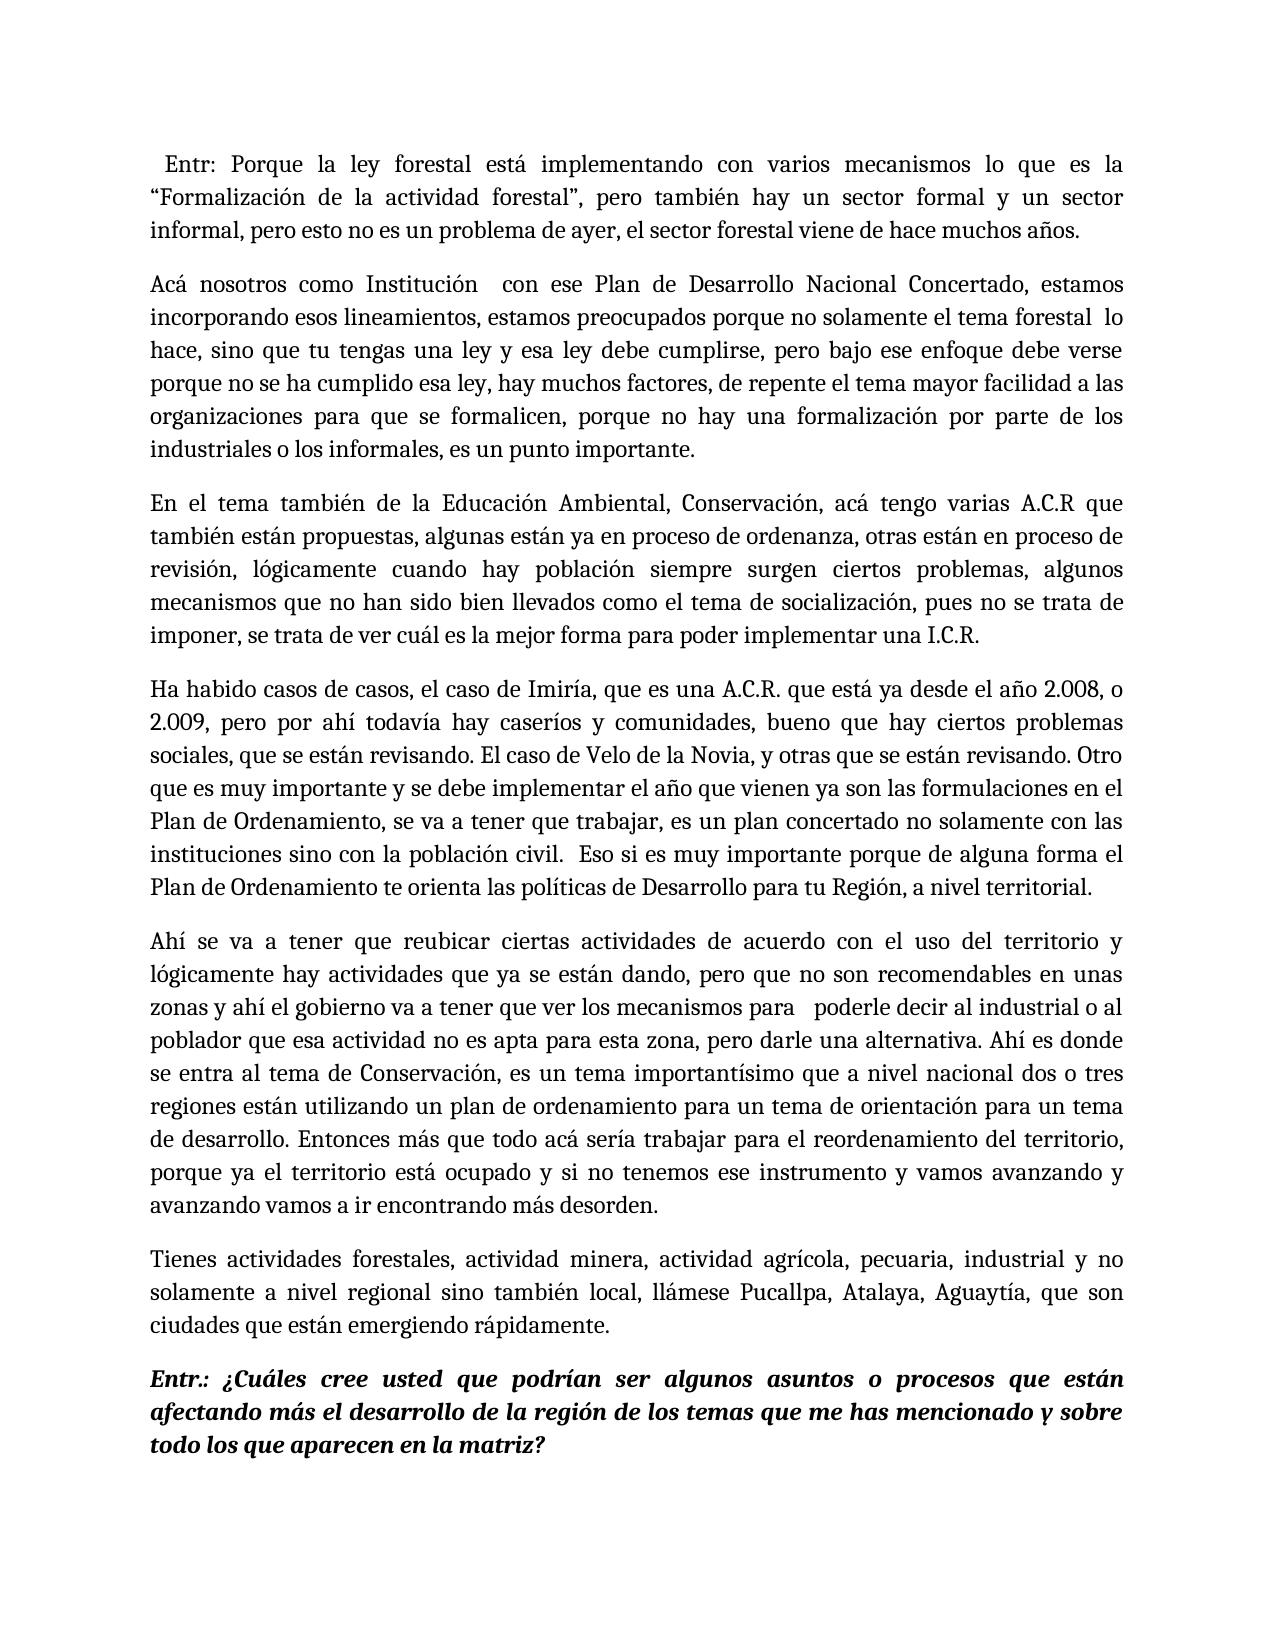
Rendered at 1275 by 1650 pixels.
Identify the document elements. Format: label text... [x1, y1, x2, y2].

text Entr.: ¿Cuáles cree usted que podrían ser algunos asuntos o procesos que están afectando más el desarrollo de la región de los temas que me has mencionado y sobre todo los que aparecen en la matriz? [150, 1365, 1125, 1459]
text En el tema también de la Educación Ambiental, Conservación, acá tengo varias A.C.R que también están propuestas, algunas están ya en proceso de ordenanza, otras están en proceso de revisión, lógicamente cuando hay población siempre surgen ciertos problemas, algunos mecanismos que no han sido bien llevados como el tema de socialización, pues no se trata de imponer, se trata de ver cuál es la mejor forma para poder implementar una I.C.R. [150, 489, 1125, 650]
text Acá nosotros como Institución con ese Plan de Desarrollo Nacional Concertado, estamos incorporando esos lineamientos, estamos preocupados porque no solamente el tema forestal lo hace, sino que tu tengas una ley y esa ley debe cumplirse, pero bajo ese enfoque debe verse porque no se ha cumplido esa ley, hay muchos factores, de repente el tema mayor facilidad a las organizaciones para que se formalicen, porque no hay una formalización por parte de los industriales o los informales, es un punto importante. [150, 270, 1125, 464]
text Ahí se va a tener que reubicar ciertas actividades de acuerdo con el uso del territorio y lógicamente hay actividades que ya se están dando, pero que no son recomendables en unas zonas y ahí el gobierno va a tener que ver los mecanismos para poderle decir al industrial o al poblador que esa actividad no es apta para esta zona, pero darle una alternativa. Ahí es donde se entra al tema de Conservación, es un tema importantísimo que a nivel nacional dos o tres regiones están utilizando un plan de ordenamiento para un tema de orientación para un tema de desarrollo. Entonces más que todo acá sería trabajar para el reordenamiento del territorio, porque ya el territorio está ocupado y si no tenemos ese instrumento y vamos avanzando y avanzando vamos a ir encontrando más desorden. [150, 927, 1125, 1220]
text Tienes actividades forestales, actividad minera, actividad agrícola, pecuaria, industrial y no solamente a nivel regional sino también local, llámese Pucallpa, Atalaya, Aguaytía, que son ciudades que están emergiendo rápidamente. [150, 1245, 1125, 1339]
text Entr: Porque la ley forestal está implementando con varios mecanismos lo que es la “Formalización de la actividad forestal”, pero también hay un sector formal y un sector informal, pero esto no es un problema de ayer, el sector forestal viene de hace muchos años. [150, 150, 1125, 245]
text Ha habido casos de casos, el caso de Imiría, que es una A.C.R. que está ya desde el año 2.008, o 2.009, pero por ahí todavía hay caseríos y comunidades, bueno que hay ciertos problemas sociales, que se están revisando. El caso de Velo de la Novia, y otras que se están revisando. Otro que es muy importante y se debe implementar el año que vienen ya son las formulaciones en el Plan de Ordenamiento, se va a tener que trabajar, es un plan concertado no solamente con las instituciones sino con la población civil. Eso si es muy importante porque de alguna forma el Plan de Ordenamiento te orienta las políticas de Desarrollo para tu Región, a nivel territorial. [150, 675, 1125, 902]
